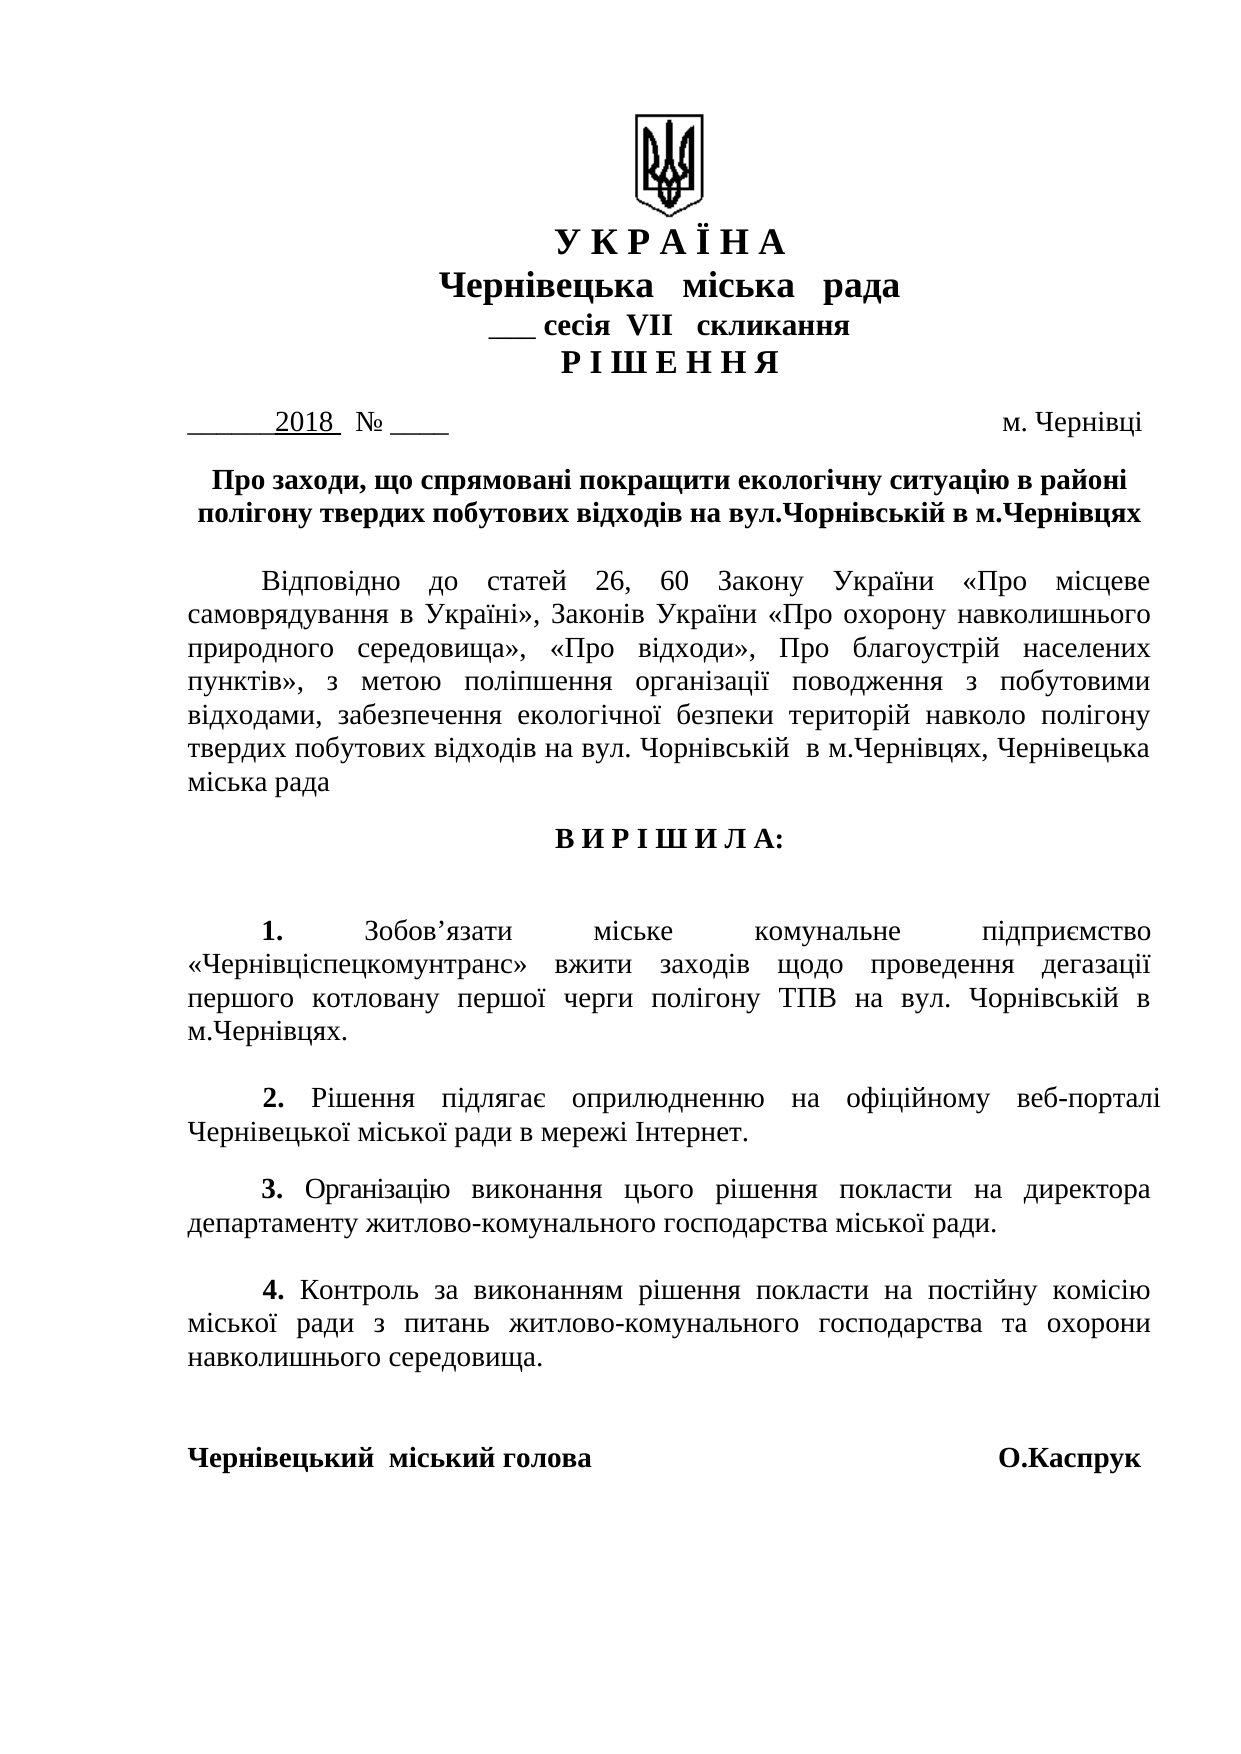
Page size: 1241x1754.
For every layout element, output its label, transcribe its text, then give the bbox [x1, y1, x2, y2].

text В И Р І Ш И Л А: [187, 821, 1152, 855]
subtitle Чернівецька міська рада [187, 263, 1152, 306]
text 1. Зобов’язати міське комунальне підприємство «Чернівціспецкомунтранс» вжити заходів щодо проведення дегазації першого котловану першої черги полігону ТПВ на вул. Чорнівській в м.Чернівцях. [187, 913, 1152, 1047]
text Про заходи, що спрямовані покращити екологічну ситуацію в районі полігону твердих побутових відходів на вул.Чорнівській в м.Чернівцях [187, 462, 1152, 529]
picture [634, 113, 705, 220]
text Чернівецький міський голова О.Каспрук [187, 1440, 1152, 1473]
text У К Р А Ї Н А [187, 220, 1152, 263]
subtitle Р І Ш Е Н Н Я [187, 342, 1152, 380]
text 2. Рішення підлягає оприлюдненню на офіційному веб-порталі Чернівецької міської ради в мережі Інтернет. [187, 1080, 1162, 1147]
text ______2018 № ____ м. Чернівці [187, 404, 1152, 438]
subtitle ___ сесія VIІ скликання [187, 306, 1152, 342]
text Відповідно до статей 26, 60 Закону України «Про місцеве самоврядування в Україні», Законів України «Про охорону навколишнього природного середовища», «Про відходи», Про благоустрій населених пунктів», з метою поліпшення організації поводження з побутовими відходами, забезпечення екологічної безпеки територій навколо полігону твердих побутових відходів на вул. Чорнівській в м.Чернівцях, Чернівецька міська рада [187, 563, 1152, 797]
text 4. Контроль за виконанням рішення покласти на постійну комісію міської ради з питань житлово-комунального господарства та охорони навколишнього середовища. [187, 1272, 1152, 1373]
text 3. Організацію виконання цього рішення покласти на директора департаменту житлово-комунального господарства міської ради. [187, 1171, 1152, 1238]
